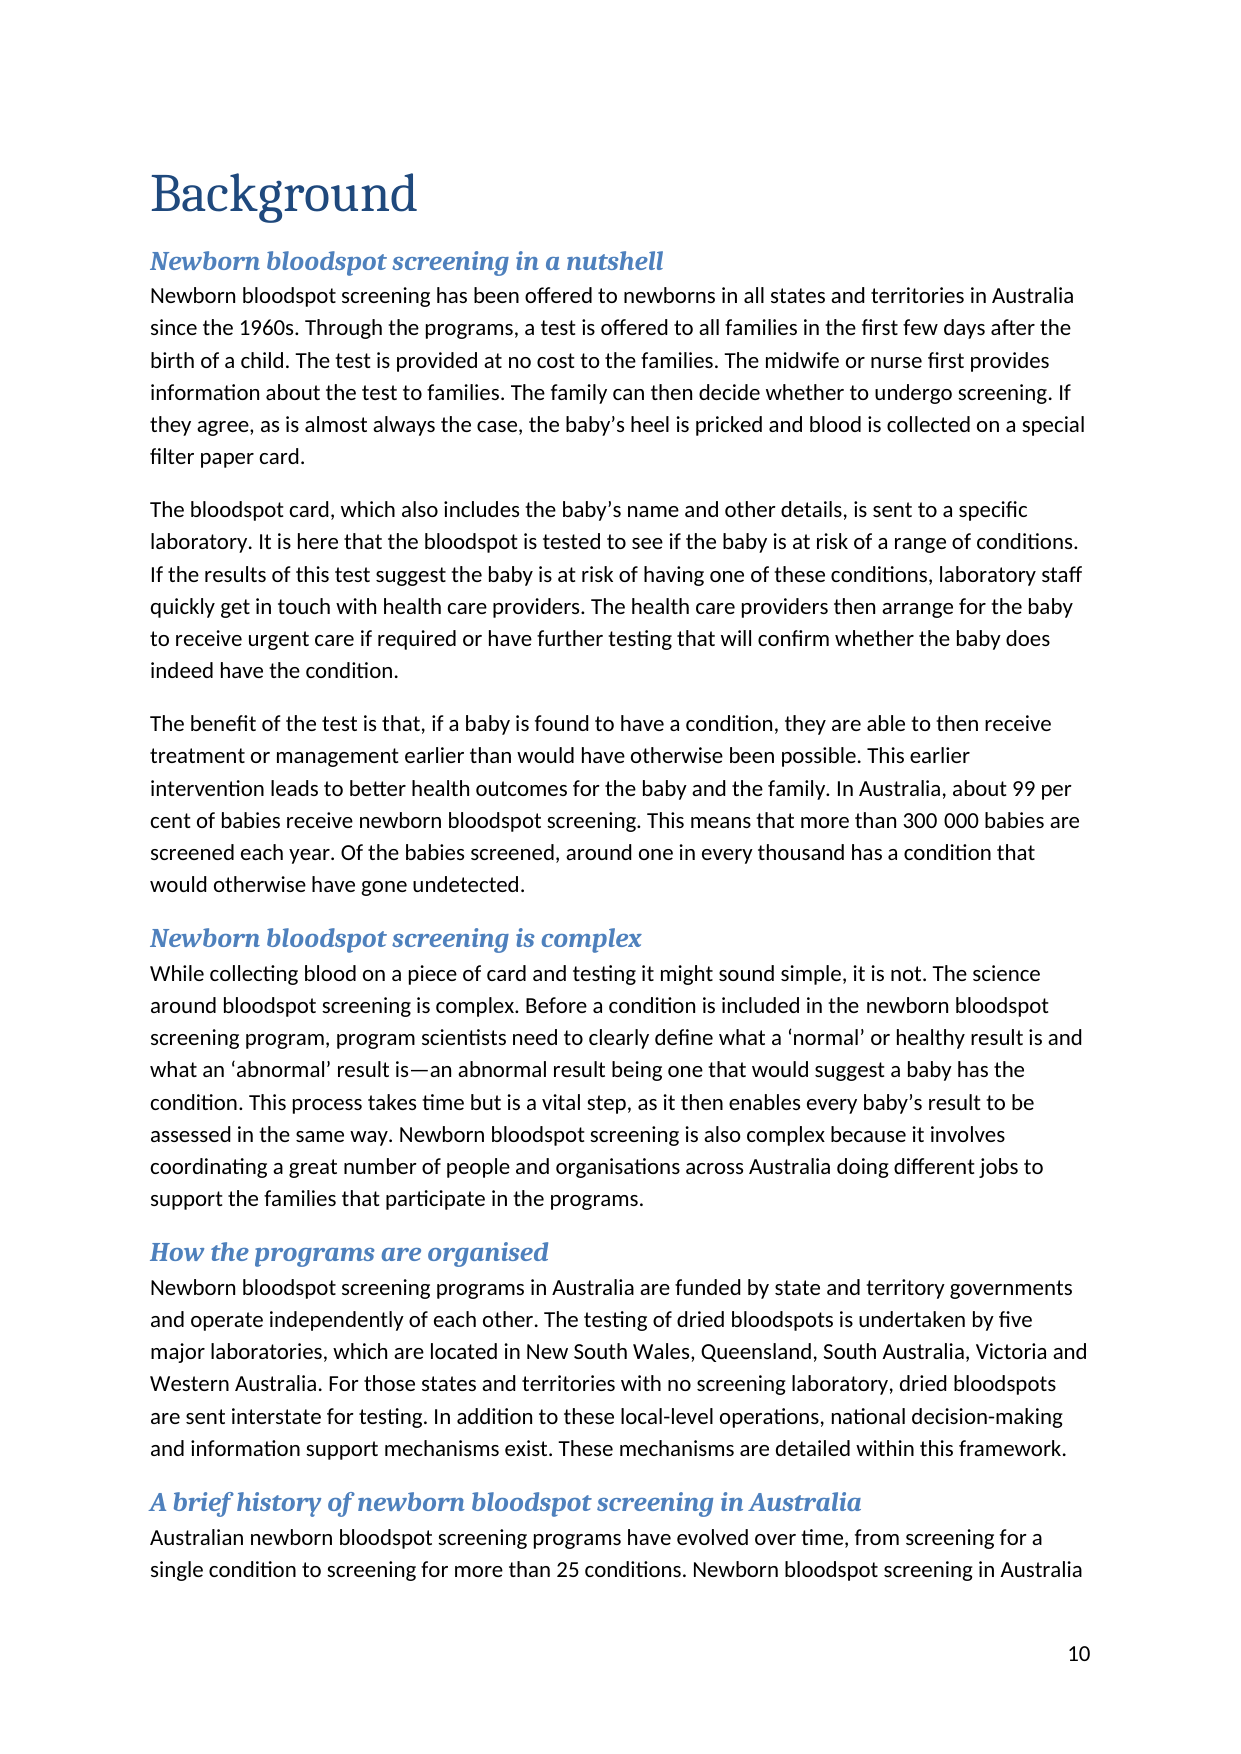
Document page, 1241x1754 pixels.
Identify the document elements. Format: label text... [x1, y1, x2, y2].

text The bloodspot card, which also includes the baby’s name and other details, is sent to a specific laboratory. It is here that the bloodspot is tested to see if the baby is at risk of a range of conditions. If the results of this test suggest the baby is at risk of having one of these conditions, laboratory staff quickly get in touch with health care providers. The health care providers then arrange for the baby to receive urgent care if required or have further testing that will confirm whether the baby does indeed have the condition. [150, 495, 1090, 684]
subtitle A brief history of newborn bloodspot screening in Australia [150, 1487, 1090, 1518]
text While collecting blood on a piece of card and testing it might sound simple, it is not. The science around bloodspot screening is complex. Before a condition is included in the newborn bloodspot screening program, program scientists need to clearly define what a ‘normal’ or healthy result is and what an ‘abnormal’ result is—an abnormal result being one that would suggest a baby has the condition. This process takes time but is a vital step, as it then enables every baby’s result to be assessed in the same way. Newborn bloodspot screening is also complex because it involves coordinating a great number of people and organisations across Australia doing different jobs to support the families that participate in the programs. [150, 959, 1090, 1212]
subtitle Newborn bloodspot screening is complex [150, 923, 1090, 954]
subtitle Newborn bloodspot screening in a nutshell [150, 246, 1090, 277]
subtitle Background [150, 162, 1090, 225]
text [150, 1523, 1090, 1583]
subtitle How the programs are organised [150, 1237, 1090, 1268]
text The benefit of the test is that, if a baby is found to have a condition, they are able to then receive treatment or management earlier than would have otherwise been possible. This earlier intervention leads to better health outcomes for the baby and the family. In Australia, about 99 per cent of babies receive newborn bloodspot screening. This means that more than 300 000 babies are screened each year. Of the babies screened, around one in every thousand has a condition that would otherwise have gone undetected. [150, 709, 1090, 898]
text Newborn bloodspot screening programs in Australia are funded by state and territory governments and operate independently of each other. The testing of dried bloodspots is undertaken by five major laboratories, which are located in New South Wales, Queensland, South Australia, Victoria and Western Australia. For those states and territories with no screening laboratory, dried bloodspots are sent interstate for testing. In addition to these local-level operations, national decision-making and information support mechanisms exist. These mechanisms are detailed within this framework. [150, 1273, 1090, 1462]
text Newborn bloodspot screening has been offered to newborns in all states and territories in Australia since the 1960s. Through the programs, a test is offered to all families in the first few days after the birth of a child. The test is provided at no cost to the families. The midwife or nurse first provides information about the test to families. The family can then decide whether to undergo screening. If they agree, as is almost always the case, the baby’s heel is pricked and blood is collected on a special filter paper card. [150, 281, 1090, 470]
